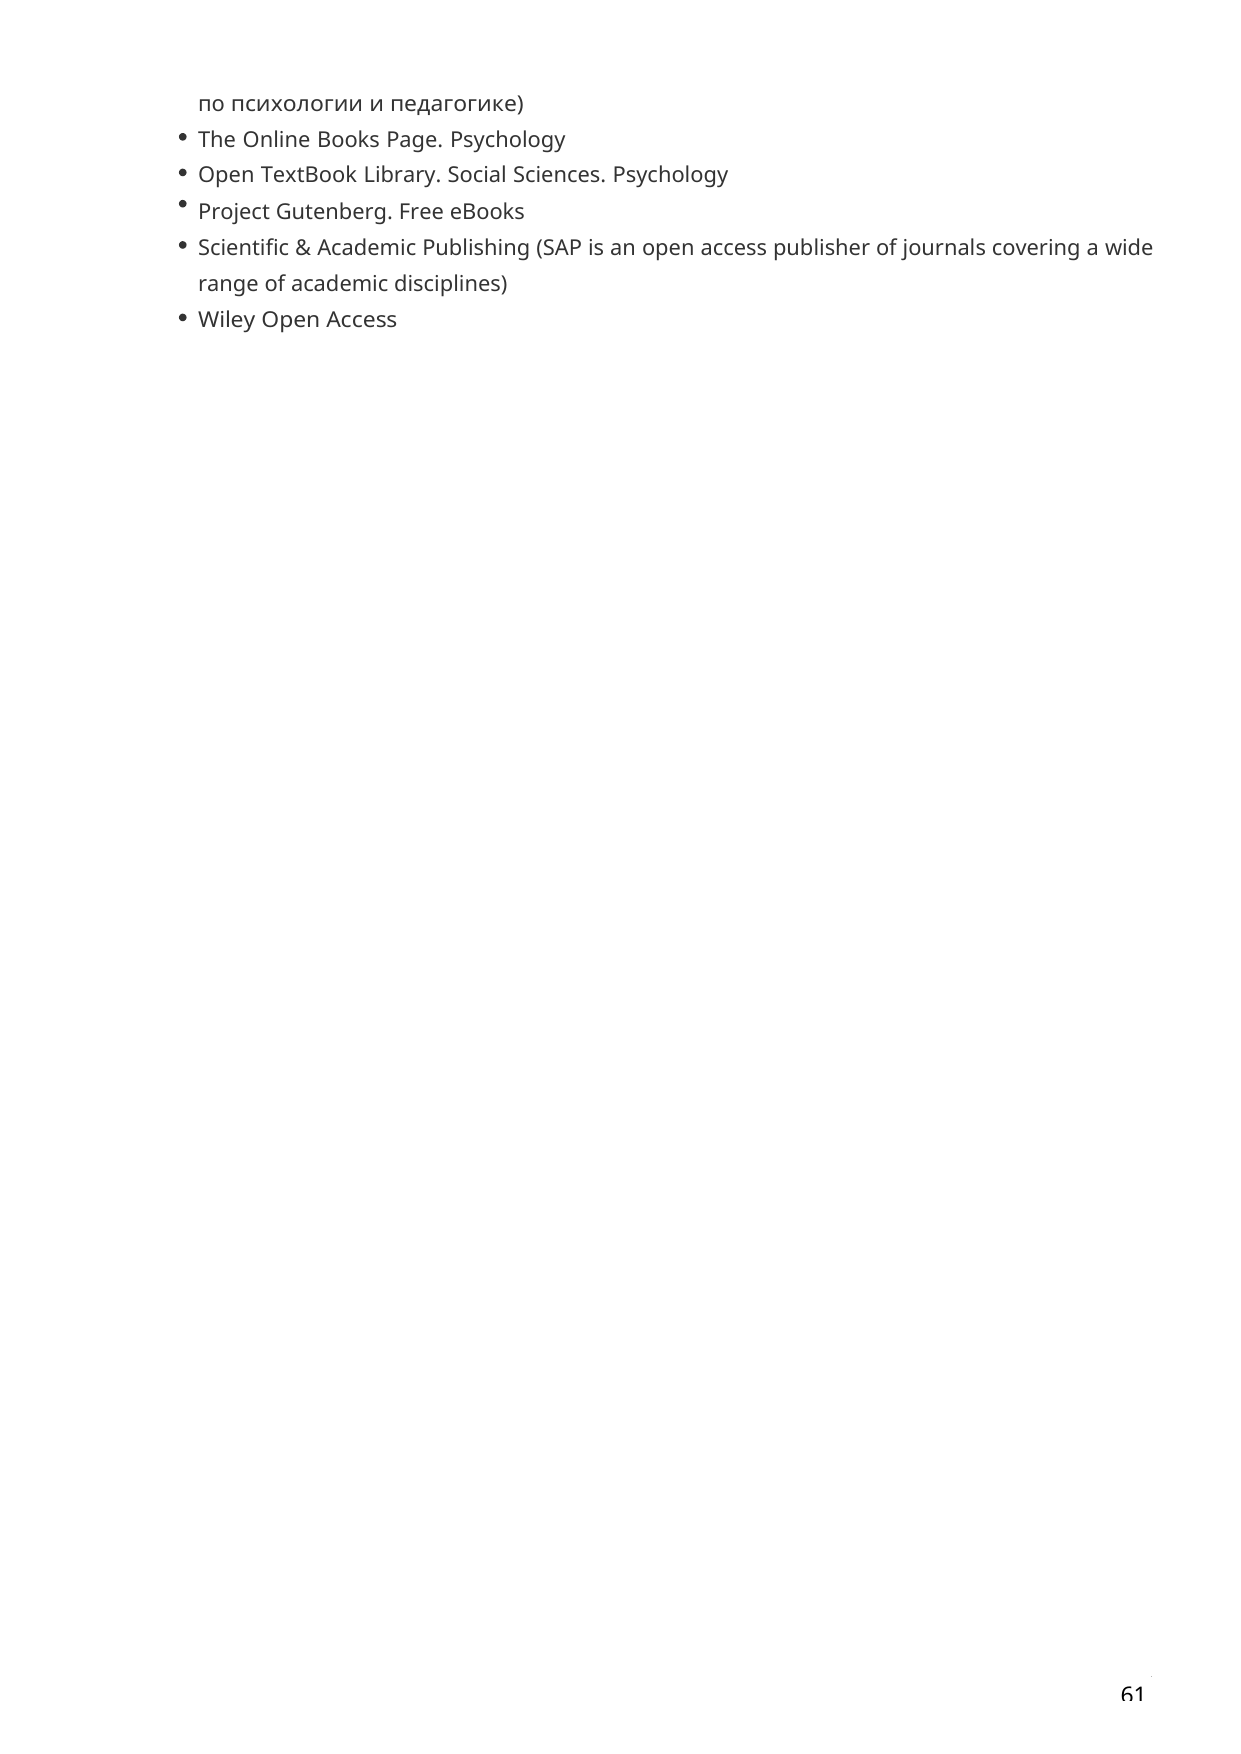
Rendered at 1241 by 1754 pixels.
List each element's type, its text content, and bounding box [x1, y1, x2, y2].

text Scientiﬁc & Academic Publishing (SAP is an open access publisher of journals covering a wide range of academic disciplines) [198, 232, 1163, 298]
text Open TextBook Library. Social Sciences. Psychology Project Gutenberg. Free eBooks [198, 159, 776, 225]
text The Online Books Page. Psychology [198, 124, 1163, 153]
text Wiley Open Access [198, 304, 1163, 334]
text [198, 87, 1083, 117]
